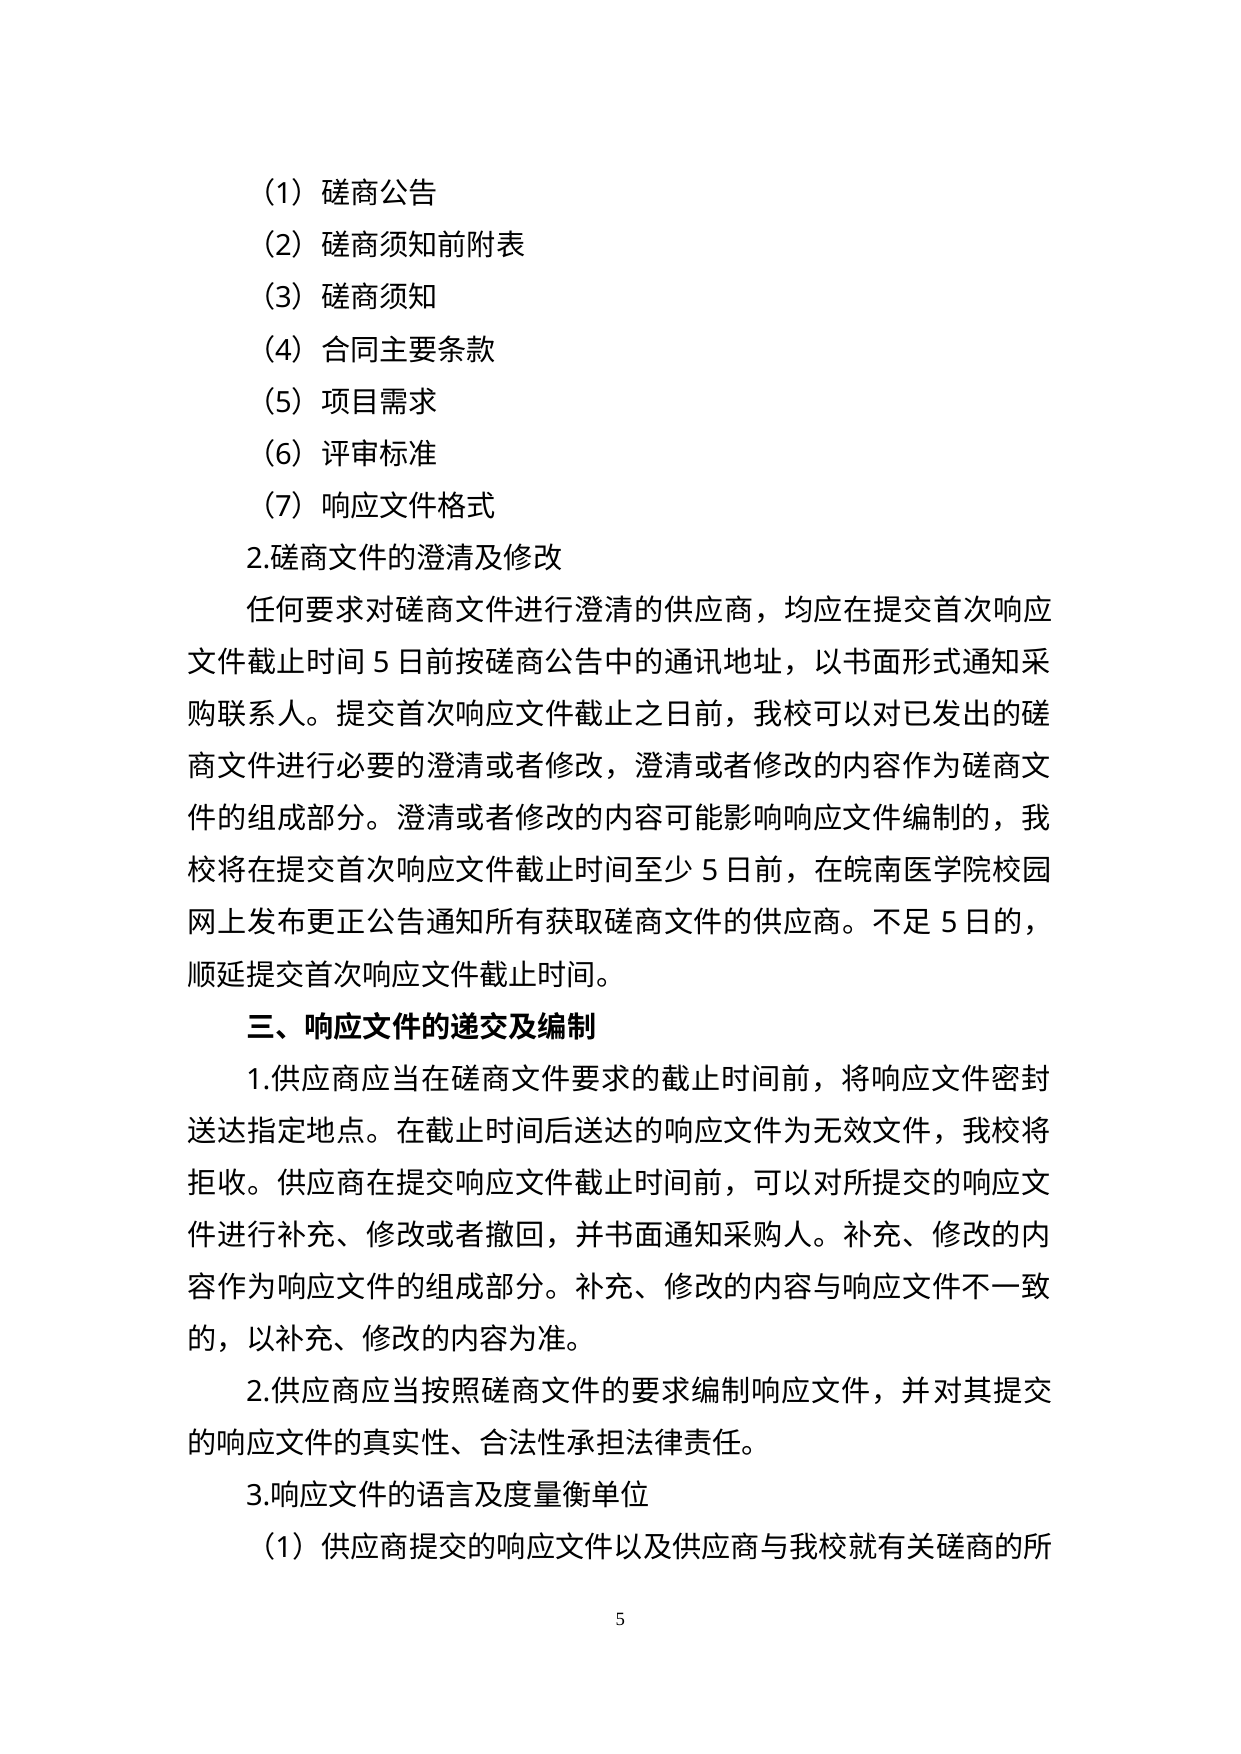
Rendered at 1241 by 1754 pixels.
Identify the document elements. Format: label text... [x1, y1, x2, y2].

text （7）响应文件格式 [187, 474, 1053, 527]
text （5）项目需求 [187, 370, 1053, 422]
text （3）磋商须知 [187, 266, 1053, 318]
text 三、响应文件的递交及编制 [187, 995, 1053, 1047]
text （4）合同主要条款 [187, 318, 1053, 370]
text 2.供应商应当按照磋商文件的要求编制响应文件，并对其提交的响应文件的真实性、合法性承担法律责任。 [187, 1360, 1053, 1464]
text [187, 1516, 1053, 1568]
text （6）评审标准 [187, 422, 1053, 474]
text 3.响应文件的语言及度量衡单位 [187, 1464, 1053, 1516]
text （2）磋商须知前附表 [187, 214, 1053, 266]
text 1.供应商应当在磋商文件要求的截止时间前，将响应文件密封送达指定地点。在截止时间后送达的响应文件为无效文件，我校将拒收。供应商在提交响应文件截止时间前，可以对所提交的响应文件进行补充、修改或者撤回，并书面通知采购人。补充、修改的内容作为响应文件的组成部分。补充、修改的内容与响应文件不一致的，以补充、修改的内容为准。 [187, 1047, 1053, 1360]
text 2.磋商文件的澄清及修改 [187, 527, 1053, 579]
text （1）磋商公告 [187, 162, 1053, 214]
text 任何要求对磋商文件进行澄清的供应商，均应在提交首次响应文件截止时间5日前按磋商公告中的通讯地址，以书面形式通知采购联系人。提交首次响应文件截止之日前，我校可以对已发出的磋商文件进行必要的澄清或者修改，澄清或者修改的内容作为磋商文件的组成部分。澄清或者修改的内容可能影响响应文件编制的，我校将在提交首次响应文件截止时间至少5日前，在皖南医学院校园网上发布更正公告通知所有获取磋商文件的供应商。不足5日的，顺延提交首次响应文件截止时间。 [187, 579, 1053, 995]
